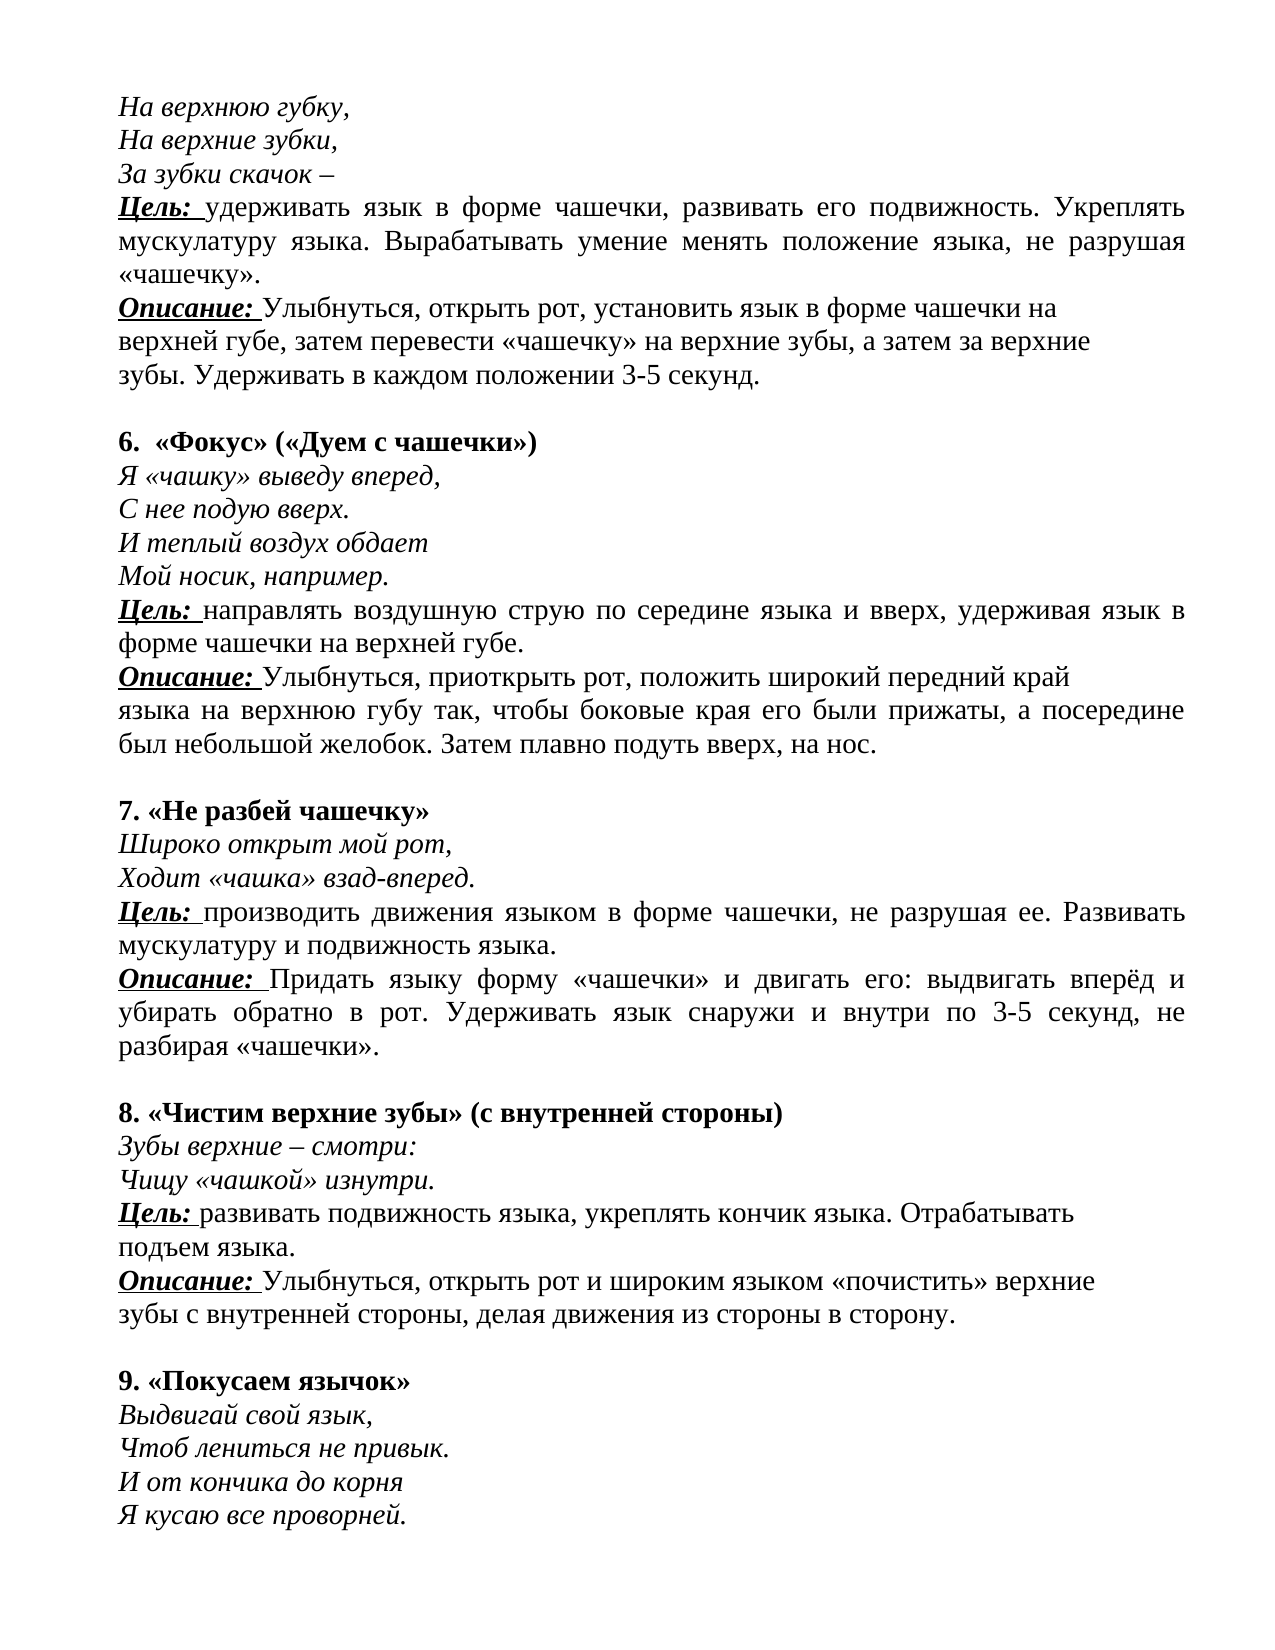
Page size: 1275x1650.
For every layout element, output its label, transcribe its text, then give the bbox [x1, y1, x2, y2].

text И от кончика до корня [118, 1464, 1186, 1497]
text Я «чашку» выведу вперед, [118, 458, 1186, 491]
text И теплый воздух обдает [118, 525, 1186, 558]
text языка на верхнюю губу так, чтобы боковые края его были прижаты, а посередине был небольшой желобок. Затем плавно подуть вверх, на нос. [118, 692, 1186, 759]
text подъем языка. [118, 1229, 1186, 1263]
text 7. «Не разбей чашечку» [118, 793, 1186, 827]
text Зубы верхние – смотри: [118, 1128, 1186, 1162]
text Мой носик, например. [118, 558, 1186, 592]
text Описание: Улыбнуться, открыть рот и широким языком «почистить» верхние [118, 1263, 1186, 1296]
text Выдвигай свой язык, [118, 1397, 1186, 1430]
text Цель: производить движения языком в форме чашечки, не разрушая ее. Развивать мускулатуру и подвижность языка. [118, 894, 1186, 961]
text Описание: Улыбнуться, открыть рот, установить язык в форме чашечки на [118, 290, 1186, 323]
text верхней губе, затем перевести «чашечку» на верхние зубы, а затем за верхние [118, 323, 1186, 357]
text Цель: развивать подвижность языка, укреплять кончик языка. Отрабатывать [118, 1196, 1186, 1229]
text Чищу «чашкой» изнутри. [118, 1162, 1186, 1196]
text зубы. Удерживать в каждом положении 3-5 секунд. [118, 357, 1186, 391]
text На верхнюю губку, [118, 89, 1186, 122]
text Я кусаю все проворней. [118, 1497, 1186, 1531]
text 6. «Фокус» («Дуем с чашечки») [118, 424, 1186, 458]
text На верхние зубки, [118, 122, 1186, 156]
text 8. «Чистим верхние зубы» (с внутренней стороны) [118, 1095, 1186, 1128]
text Описание: Придать языку форму «чашечки» и двигать его: выдвигать вперёд и убирать обратно в рот. Удерживать язык снаружи и внутри по 3-5 секунд, не разбирая «чашечки». [118, 961, 1186, 1061]
text 9. «Покусаем язычок» [118, 1363, 1186, 1397]
text Описание: Улыбнуться, приоткрыть рот, положить широкий передний край [118, 659, 1186, 692]
text Цель: удерживать язык в форме чашечки, развивать его подвижность. Укреплять мускулатуру языка. Вырабатывать умение менять положение языка, не разрушая «чашечку». [118, 189, 1186, 290]
text Чтоб лениться не привык. [118, 1430, 1186, 1464]
text зубы с внутренней стороны, делая движения из стороны в сторону. [118, 1296, 1186, 1330]
text С нее подую вверх. [118, 491, 1186, 525]
text Цель: направлять воздушную струю по середине языка и вверх, удерживая язык в форме чашечки на верхней губе. [118, 592, 1186, 659]
text Широко открыт мой рот, [118, 827, 1186, 860]
text За зубки скачок – [118, 156, 1186, 189]
text Ходит «чашка» взад-вперед. [118, 860, 1186, 894]
